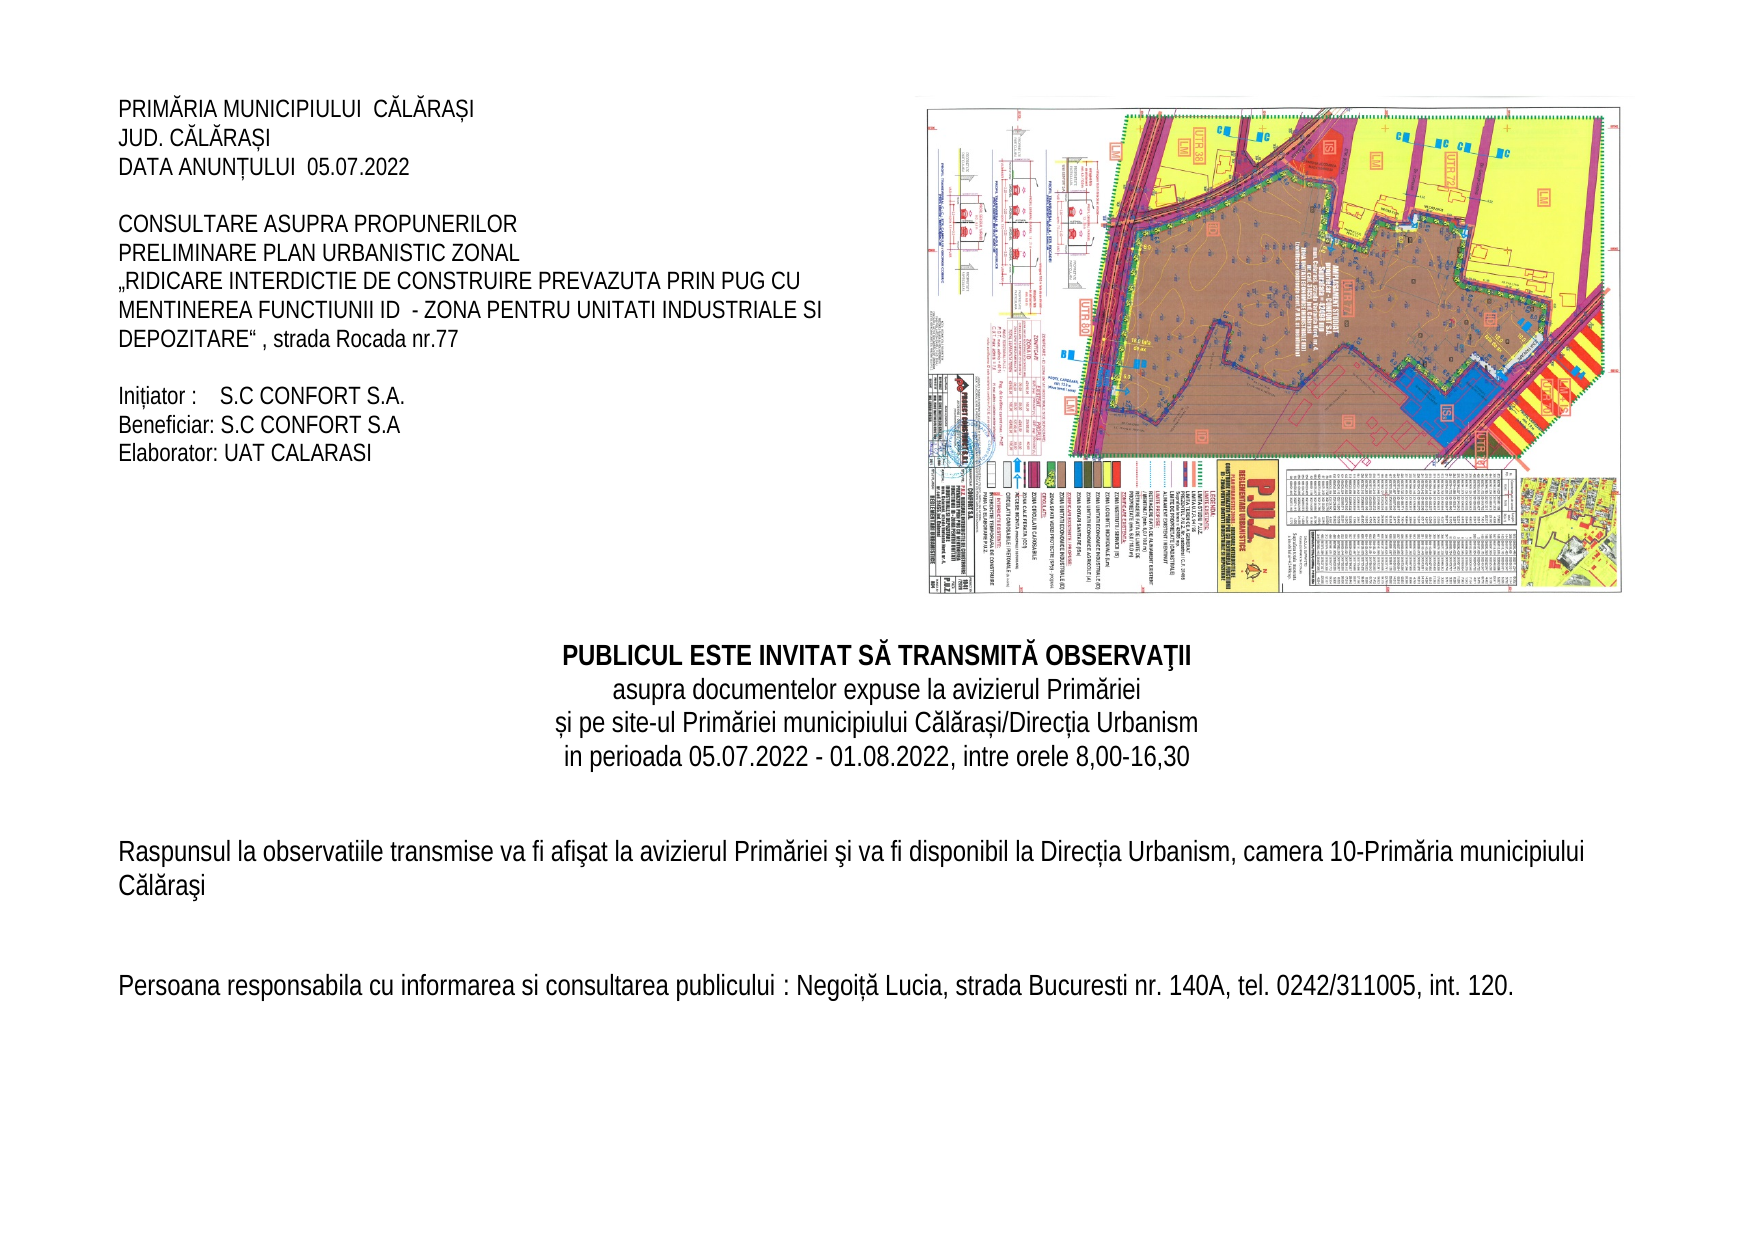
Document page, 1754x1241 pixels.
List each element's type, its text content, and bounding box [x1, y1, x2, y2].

text Raspunsul la observatiile transmise va fi afişat la avizierul Primăriei şi va fi disponibil la Direcția Urbanism, camera 10-Primăria municipiului Călăraşi [118, 834, 1636, 901]
text și pe site-ul Primăriei municipiului Călărași/Direcția Urbanism [118, 705, 1636, 739]
text Elaborator: UAT CALARASI [118, 438, 840, 467]
text PRIMĂRIA MUNICIPIULUI CĂLĂRAȘI [118, 94, 840, 123]
text PUBLICUL ESTE INVITAT SĂ TRANSMITĂ OBSERVAŢII [118, 638, 1636, 672]
text Persoana responsabila cu informarea si consultarea publicului : Negoiță Lucia, strada Bucuresti nr. 140A, tel. 0242/311005, int. 120. [118, 968, 1636, 1001]
text PRELIMINARE PLAN URBANISTIC ZONAL [118, 238, 840, 266]
text Beneficiar: S.C CONFORT S.A [118, 409, 840, 438]
text in perioada 05.07.2022 - 01.08.2022, intre orele 8,00-16,30 [118, 739, 1636, 772]
text JUD. CĂLĂRAȘI [118, 123, 840, 152]
picture [913, 94, 1636, 605]
text asupra documentelor expuse la avizierul Primăriei [118, 672, 1636, 705]
text Inițiator : S.C CONFORT S.A. [118, 381, 840, 409]
text CONSULTARE ASUPRA PROPUNERILOR [118, 209, 840, 238]
text DATA ANUNȚULUI 05.07.2022 [118, 152, 840, 180]
text „RIDICARE INTERDICTIE DE CONSTRUIRE PREVAZUTA PRIN PUG CU MENTINEREA FUNCTIUNII ID - ZONA PENTRU UNITATI INDUSTRIALE SI DEPOZITARE“ , strada Rocada nr.77 [118, 266, 840, 352]
